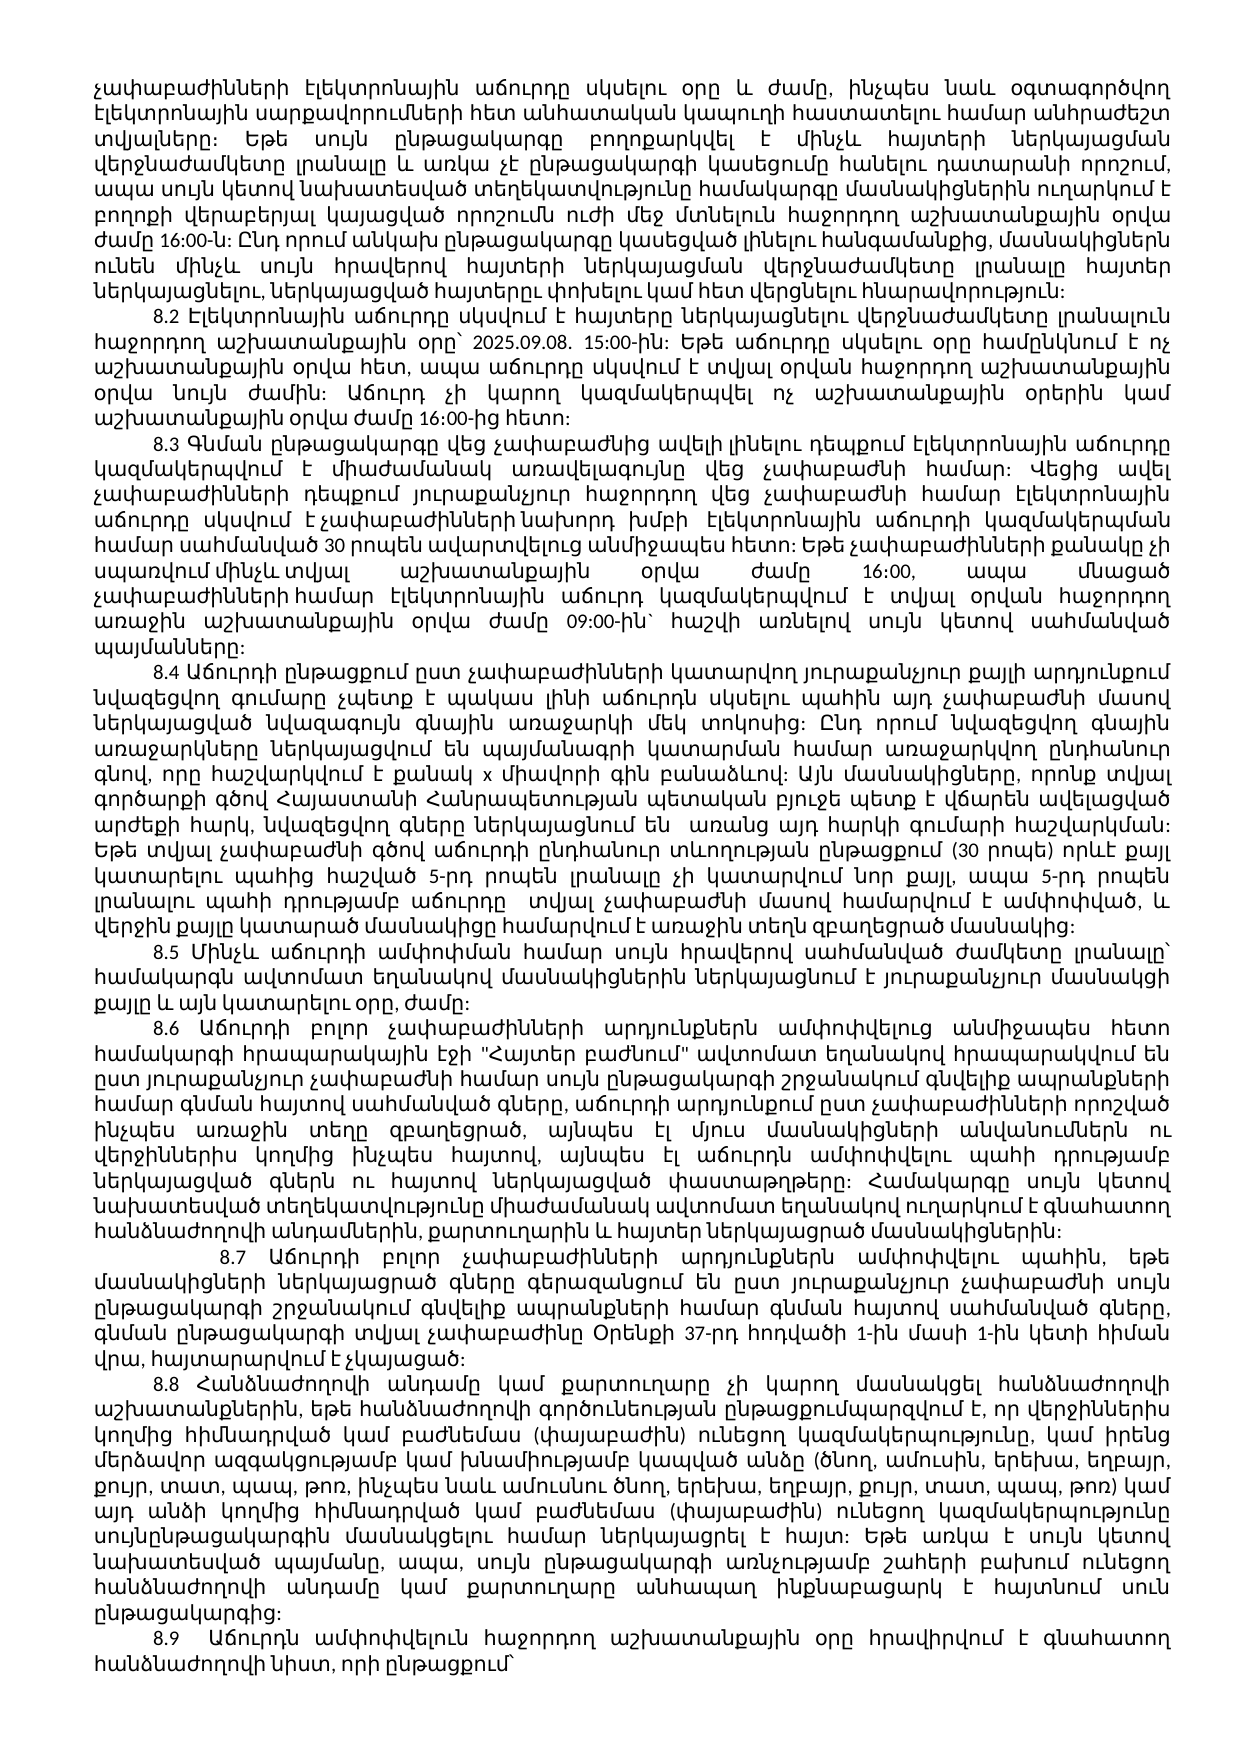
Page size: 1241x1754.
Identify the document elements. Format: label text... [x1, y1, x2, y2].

text 8.7 Աճուրդի բոլոր չափաբաժինների արդյունքներն ամփոփվելու պահին, եթե մասնակիցների ներկայացրած գները գերազանցում են ըստ յուրաքանչյուր չափաբաժնի սույն ընթացակարգի շրջանակում գնվելիք ապրանքների համար գնման հայտով սահմանված գները, գնման ընթացակարգի տվյալ չափաբաժինը Օրենքի 37-րդ հոդվածի 1-ին մասի 1-ին կետի հիման վրա, հայտարարվում է չկայացած: [94, 1244, 1171, 1371]
text 8.3 Գնման ընթացակարգը վեց չափաբաժնից ավելի լինելու դեպքում էլեկտրոնային աճուրդը կազմակերպվում է միաժամանակ առավելագույնը վեց չափաբաժնի համար: Վեցից ավել չափաբաժինների դեպքում յուրաքանչյուր հաջորդող վեց չափաբաժնի համար էլեկտրոնային աճուրդը սկսվում է չափաբաժինների նախորդ խմբի էլեկտրոնային աճուրդի կազմակերպման համար սահմանված 30 րոպեն ավարտվելուց անմիջապես հետո: Եթե չափաբաժինների քանակը չի սպառվում մինչև տվյալ աշխատանքային օրվա ժամը 16։00, ապա մնացած չափաբաժինների համար էլեկտրոնային աճուրդ կազմակերպվում է տվյալ օրվան հաջորդող առաջին աշխատանքային օրվա ժամը 09:00-ին` հաշվի առնելով սույն կետով սահմանված պայմանները: [94, 431, 1171, 659]
text 8.6 Աճուրդի բոլոր չափաբաժինների արդյունքներն ամփոփվելուց անմիջապես հետո համակարգի հրապարակային էջի "Հայտեր բաժնում" ավտոմատ եղանակով հրապարակվում են ըստ յուրաքանչյուր չափաբաժնի համար սույն ընթացակարգի շրջանակում գնվելիք ապրանքների համար գնման հայտով սահմանված գները, աճուրդի արդյունքում ըստ չափաբաժինների որոշված ինչպես առաջին տեղը զբաղեցրած, այնպես էլ մյուս մասնակիցների անվանումներն ու վերջիններիս կողմից ինչպես հայտով, այնպես էլ աճուրդն ամփոփվելու պահի դրությամբ ներկայացված գներն ու հայտով ներկայացված փաստաթղթերը: Համակարգը սույն կետով նախատեսված տեղեկատվությունը միաժամանակ ավտոմատ եղանակով ուղարկում է գնահատող հանձնաժողովի անդամներին, քարտուղարին և հայտեր ներկայացրած մասնակիցներին: [94, 1015, 1171, 1244]
text 8.4 Աճուրդի ընթացքում ըստ չափաբաժինների կատարվող յուրաքանչյուր քայլի արդյունքում նվազեցվող գումարը չպետք է պակաս լինի աճուրդն սկսելու պահին այդ չափաբաժնի մասով ներկայացված նվազագույն գնային առաջարկի մեկ տոկոսից: Ընդ որում նվազեցվող գնային առաջարկները ներկայացվում են պայմանագրի կատարման համար առաջարկվող ընդհանուր գնով, որը հաշվարկվում է քանակ x միավորի գին բանաձևով: Այն մասնակիցները, որոնք տվյալ գործարքի գծով Հայաստանի Հանրապետության պետական բյուջե պետք է վճարեն ավելացված արժեքի հարկ, նվազեցվող գները ներկայացնում են առանց այդ հարկի գումարի հաշվարկման: Եթե տվյալ չափաբաժնի գծով աճուրդի ընդհանուր տևողության ընթացքում (30 րոպե) որևէ քայլ կատարելու պահից հաշված 5-րդ րոպեն լրանալը չի կատարվում նոր քայլ, ապա 5-րդ րոպեն լրանալու պահի դրությամբ աճուրդը տվյալ չափաբաժնի մասով համարվում է ամփոփված, և վերջին քայլը կատարած մասնակիցը համարվում է առաջին տեղն զբաղեցրած մասնակից: [94, 659, 1171, 939]
text 8.8 Հանձնաժողովի անդամը կամ քարտուղարը չի կարող մասնակցել հանձնաժողովի աշխատանքներին, եթե հանձնաժողովի գործունեության ընթացքումպարզվում է, որ վերջիններիս կողմից հիմնադրված կամ բաժնեմաս (փայաբաժին) ունեցող կազմակերպությունը, կամ իրենց մերձավոր ազգակցությամբ կամ խնամիությամբ կապված անձը (ծնող, ամուսին, երեխա, եղբայր, քույր, տատ, պապ, թոռ, ինչպես նաև ամուսնու ծնող, երեխա, եղբայր, քույր, տատ, պապ, թոռ) կամ այդ անձի կողմից հիմնադրված կամ բաժնեմաս (փայաբաժին) ունեցող կազմակերպությունը սույնընթացակարգին մասնակցելու համար ներկայացրել է հայտ: Եթե առկա է սույն կետով նախատեսված պայմանը, ապա, սույն ընթացակարգի առնչությամբ շահերի բախում ունեցող հանձնաժողովի անդամը կամ քարտուղարը անհապաղ ինքնաբացարկ է հայտնում սուն ընթացակարգից: [94, 1371, 1171, 1625]
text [94, 75, 1171, 304]
text 8.9 Աճուրդն ամփոփվելուն հաջորդող աշխատանքային օրը հրավիրվում է գնահատող հանձնաժողովի նիստ, որի ընթացքում՝ [94, 1625, 1171, 1676]
text 8.5 Մինչև աճուրդի ամփոփման համար սույն հրավերով սահմանված ժամկետը լրանալը՝ համակարգն ավտոմատ եղանակով մասնակիցներին ներկայացնում է յուրաքանչյուր մասնակցի քայլը և այն կատարելու օրը, ժամը: [94, 939, 1171, 1015]
text 8.2 Էլեկտրոնային աճուրդը սկսվում է հայտերը ներկայացնելու վերջնաժամկետը լրանալուն հաջորդող աշխատանքային օրը՝ 2025.09.08. 15:00 -ին: Եթե աճուրդը սկսելու օրը համընկնում է ոչ աշխատանքային օրվա հետ, ապա աճուրդը սկսվում է տվյալ օրվան հաջորդող աշխատանքային օրվա նույն ժամին: Աճուրդ չի կարող կազմակերպվել ոչ աշխատանքային օրերին կամ աշխատանքային օրվա ժամը 16։00-ից հետո: [94, 304, 1171, 431]
